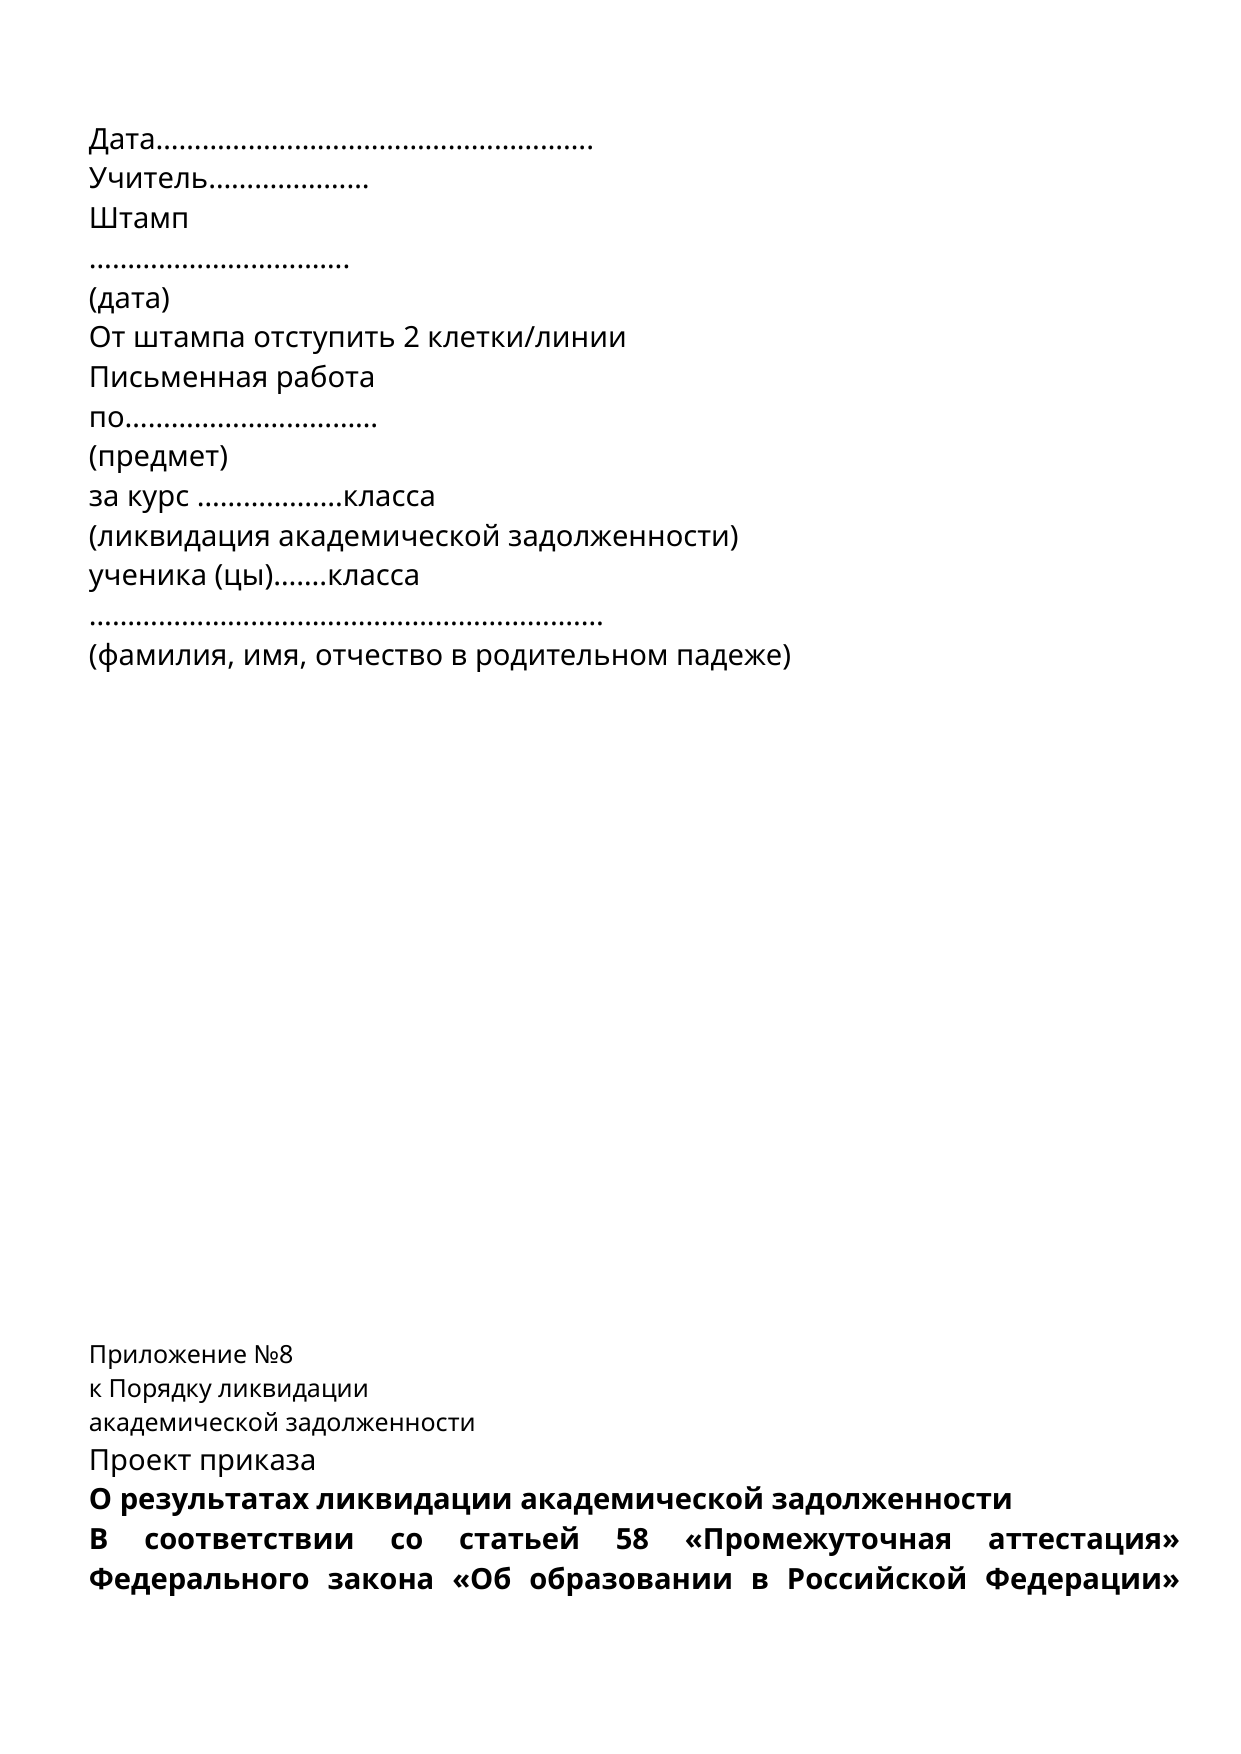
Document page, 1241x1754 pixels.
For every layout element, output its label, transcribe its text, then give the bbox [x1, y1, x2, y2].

text Приложение №8 [89, 1337, 1181, 1371]
text Проект приказа [89, 1439, 1181, 1479]
text ……………………………. [89, 237, 1181, 277]
text (ликвидация академической задолженности) [89, 515, 1181, 555]
text за курс ……………….класса [89, 475, 1181, 515]
text Дата……………………..…………………………. [89, 118, 1181, 158]
text (дата) [89, 277, 1181, 317]
text ученика (цы)…….класса [89, 555, 1181, 594]
text к Порядку ликвидации [89, 1371, 1181, 1405]
text О результатах ликвидации академической задолженности [89, 1479, 1181, 1518]
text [89, 1518, 1181, 1598]
text академической задолженности [89, 1405, 1181, 1439]
text (предмет) [89, 436, 1181, 475]
text Письменная работа [89, 356, 1181, 396]
text Штамп [89, 197, 1181, 237]
text ……………………………………………………….… [89, 594, 1181, 634]
text От штампа отступить 2 клетки/линии [89, 317, 1181, 356]
text (фамилия, имя, отчество в родительном падеже) [89, 634, 1181, 674]
text по…………………………… [89, 396, 1181, 436]
text Учитель………………… [89, 158, 1181, 197]
